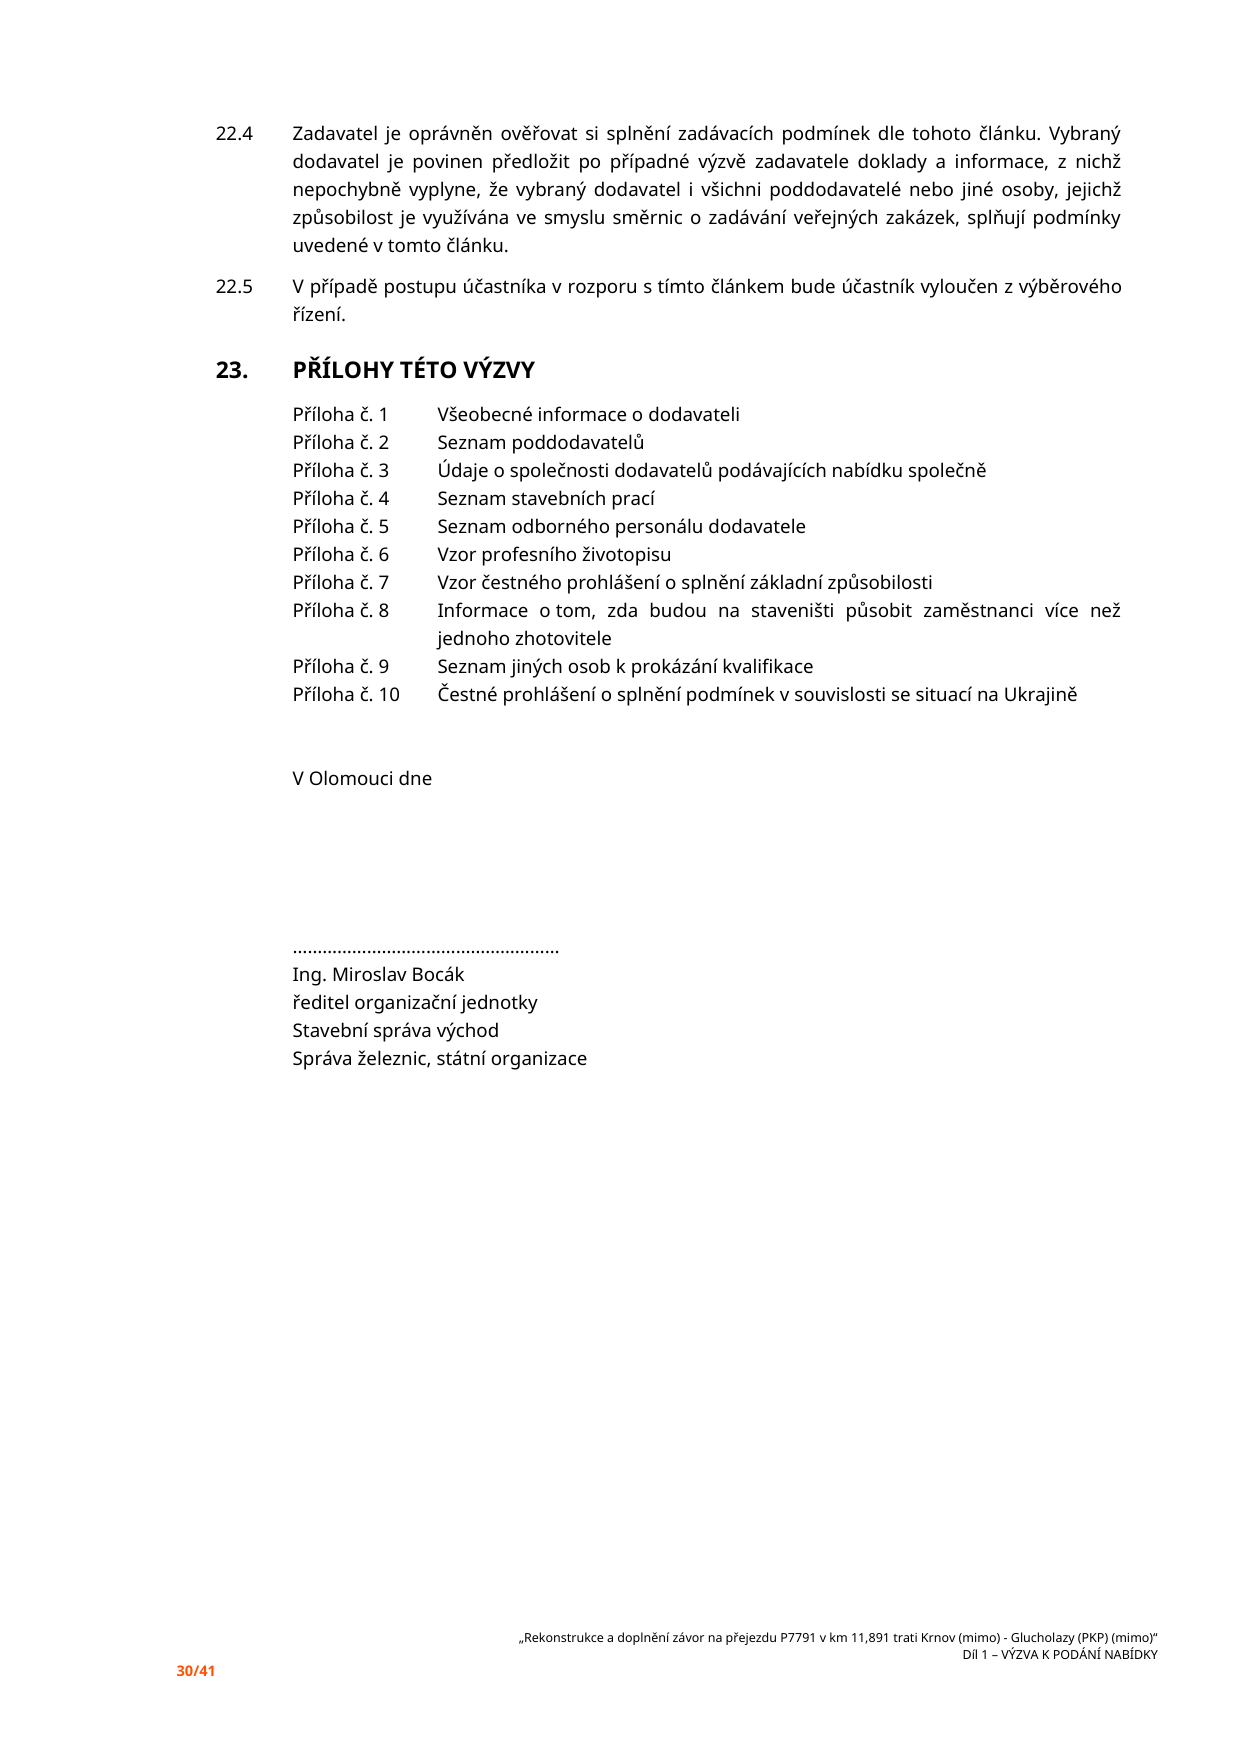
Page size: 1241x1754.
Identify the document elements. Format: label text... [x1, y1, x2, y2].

text Příloha č. 9 Seznam jiných osob k prokázání kvalifikace [292, 653, 1122, 679]
text Příloha č. 8 Informace o tom, zda budou na staveništi působit zaměstnanci více než jednoho zhotovitele [292, 597, 1122, 651]
text Příloha č. 10 Čestné prohlášení o splnění podmínek v souvislosti se situací na Ukrajině [292, 681, 1122, 707]
text V případě postupu účastníka v rozporu s tímto článkem bude účastník vyloučen z výběrového řízení. [216, 273, 1122, 327]
text Příloha č. 4 Seznam stavebních prací [292, 485, 1122, 511]
text ……………………………………………… [292, 933, 1122, 959]
text Příloha č. 7 Vzor čestného prohlášení o splnění základní způsobilosti [292, 569, 1122, 595]
text Příloha č. 3 Údaje o společnosti dodavatelů podávajících nabídku společně [292, 457, 1122, 483]
text Ing. Miroslav Bocák [292, 962, 1122, 987]
text Příloha č. 2 Seznam poddodavatelů [292, 429, 1122, 455]
text Stavební správa východ [292, 1018, 1122, 1043]
text Příloha č. 6 Vzor profesního životopisu [292, 541, 1122, 567]
text Zadavatel je oprávněn ověřovat si splnění zadávacích podmínek dle tohoto článku. Vybraný dodavatel je povinen předložit po případné výzvě zadavatele doklady a informace, z nichž nepochybně vyplyne, že vybraný dodavatel i všichni poddodavatelé nebo jiné osoby, jejichž způsobilost je využívána ve smyslu směrnic o zadávání veřejných zakázek, splňují podmínky uvedené v tomto článku. [216, 121, 1122, 258]
text ředitel organizační jednotky [292, 989, 1122, 1015]
text V Olomouci dne [292, 765, 1122, 791]
text Správa železnic, státní organizace [292, 1046, 1122, 1071]
text PŘÍLOHY TÉTO VÝZVY [216, 354, 1122, 386]
text Příloha č. 5 Seznam odborného personálu dodavatele [292, 513, 1122, 539]
text Příloha č. 1 Všeobecné informace o dodavateli [292, 401, 1122, 427]
